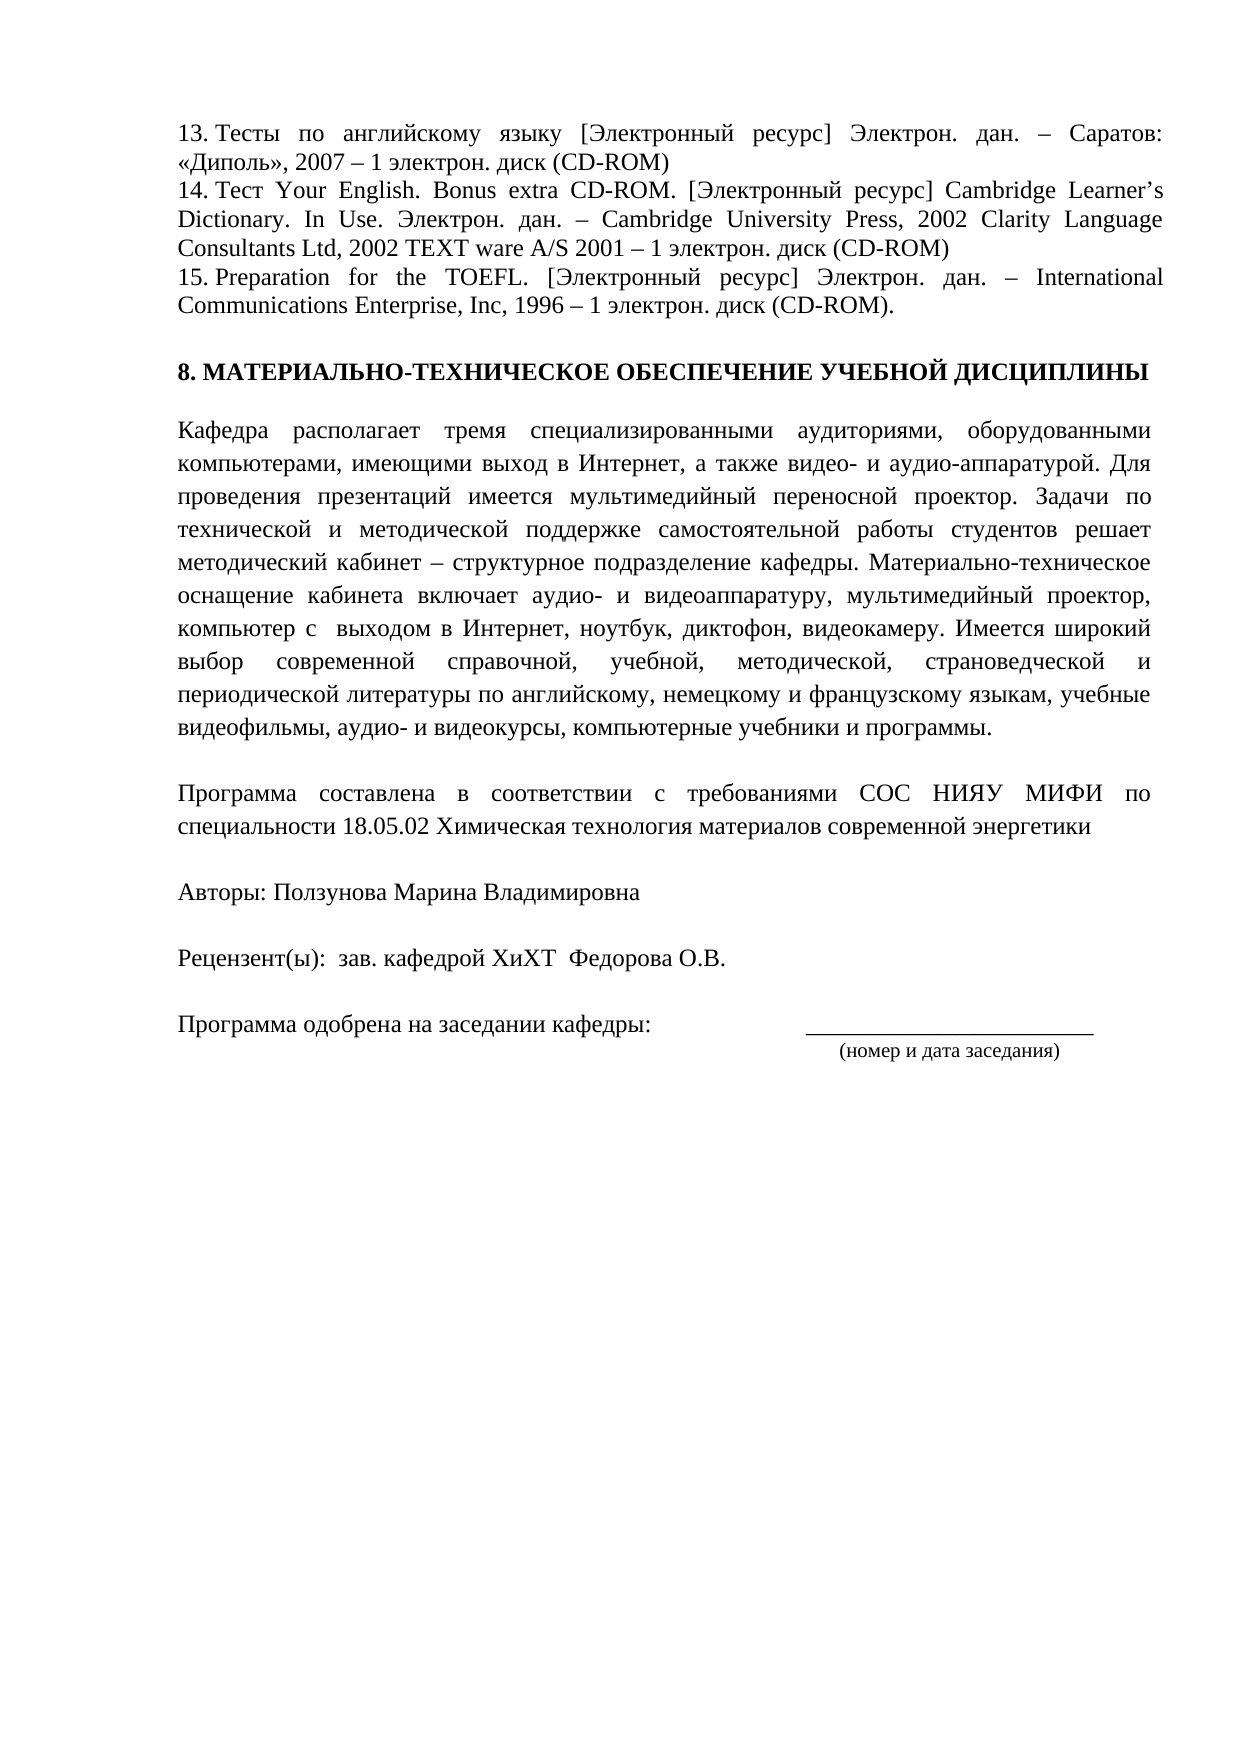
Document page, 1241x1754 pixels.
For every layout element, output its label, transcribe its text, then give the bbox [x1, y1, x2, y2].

table_header Программа одобрена на заседании кафедры: [166, 1009, 736, 1127]
text 8. МАТЕРИАЛЬНО-ТЕХНИЧЕСКОЕ ОБЕСПЕЧЕНИЕ УЧЕБНОЙ ДИСЦИПЛИНЫ [177, 357, 1152, 386]
list Тесты по английскому языку [Электронный ресурс] Электрон. дан. – Саратов: «Диполь», 2007 – 1 электрон. диск (CD-ROM) [177, 118, 1164, 176]
text Кафедра располагает тремя специализированными аудиториями, оборудованными компьютерами, имеющими выход в Интернет, а также видео- и аудио-аппаратурой. Для проведения презентаций имеется мультимедийный переносной проектор. Задачи по технической и методической поддержке самостоятельной работы студентов решает методический кабинет – структурное подразделение кафедры. Материально-техническое оснащение кабинета включает аудио- и видеоаппаратуру, мультимедийный проектор, компьютер с выходом в Интернет, ноутбук, диктофон, видеокамеру. Имеется широкий выбор современной справочной, учебной, методической, страноведческой и периодической литературы по английскому, немецкому и французскому языкам, учебные видеофильмы, аудио- и видеокурсы, компьютерные учебники и программы. [177, 415, 1152, 741]
text Программа составлена в соответствии с требованиями СОС НИЯУ МИФИ по специальности 18.05.02 Химическая технология материалов современной энергетики [177, 778, 1152, 840]
text Рецензент(ы): зав. кафедрой ХиХТ Федорова О.В. [177, 943, 1152, 972]
list Preparation for the TOEFL. [Электронный ресурс] Электрон. дан. – International Communications Enterprise, Inc, 1996 – 1 электрон. диск (CD-ROM). [177, 262, 1164, 319]
table_header _______________________ (номер и дата заседания) [736, 1009, 1163, 1127]
text Авторы: Ползунова Марина Владимировна [177, 877, 1152, 906]
list Тест Your English. Bonus extra CD-ROM. [Электронный ресурс] Сambridge Learner’s Dictionary. In Use. Электрон. дан. – Cambridge University Press, 2002 Clarity Language Consultants Ltd, 2002 TЕXT ware А/S 2001 – 1 электрон. диск (CD-ROM) [177, 176, 1164, 262]
